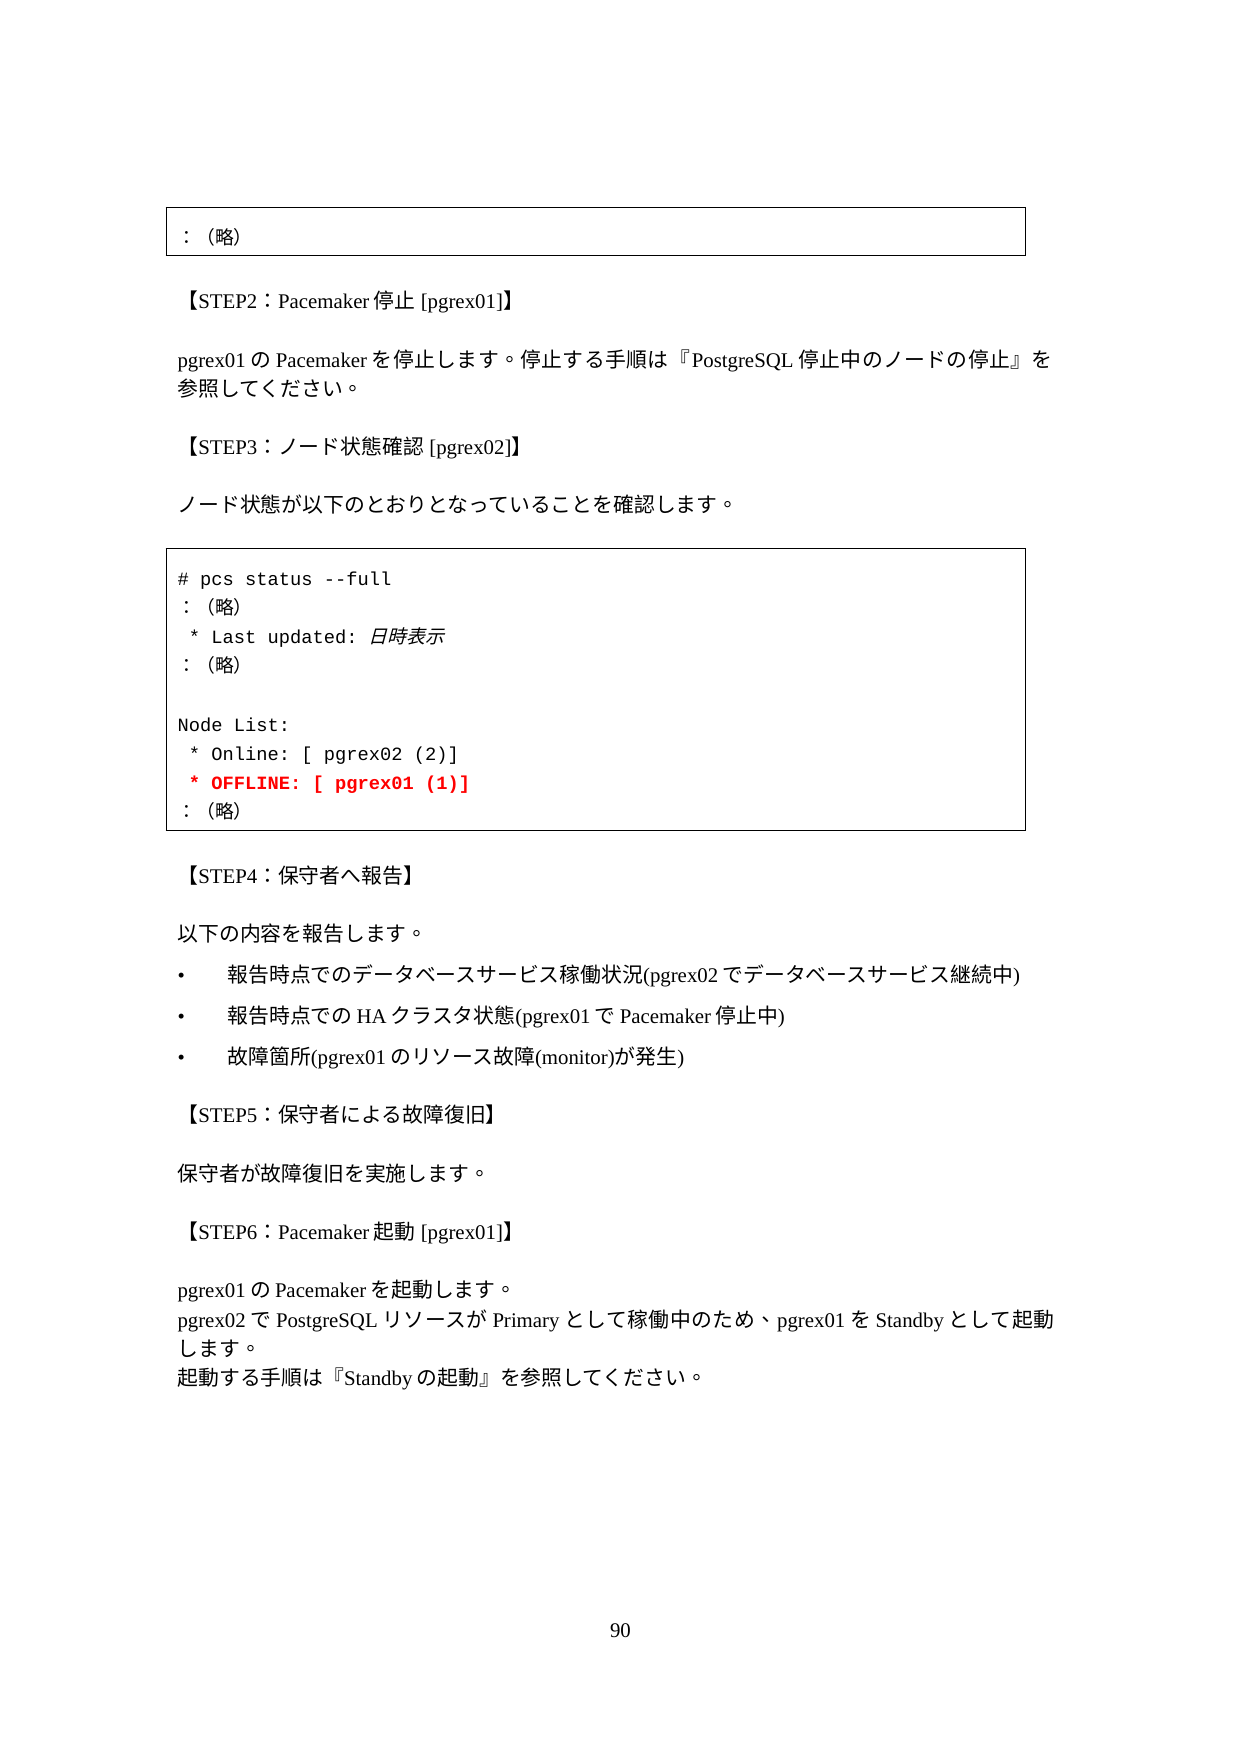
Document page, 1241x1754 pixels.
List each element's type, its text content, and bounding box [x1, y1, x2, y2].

list 故障箇所(pgrex01のリソース故障(monitor)が発生) [177, 1042, 1063, 1071]
text 【STEP5：保守者による故障復旧】 [177, 1100, 1054, 1129]
text 【STEP4：保守者へ報告】 [177, 860, 1054, 889]
text 【STEP6：Pacemaker起動 [pgrex01]】 [177, 1216, 1054, 1246]
text pgrex01のPacemakerを起動します。 [177, 1275, 1054, 1304]
text 【STEP3：ノード状態確認 [pgrex02]】 [177, 431, 1054, 461]
text pgrex01のPacemakerを停止します。停止する手順は『PostgreSQL停止中のノードの停止』を参照してください。 [177, 344, 1054, 402]
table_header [167, 208, 1025, 255]
list 報告時点でのHAクラスタ状態(pgrex01でPacemaker停止中) [177, 1001, 1063, 1030]
text 以下の内容を報告します。 [177, 919, 1054, 948]
text 保守者が故障復旧を実施します。 [177, 1158, 1054, 1187]
text 起動する手順は『Standbyの起動』を参照してください。 [177, 1362, 1054, 1391]
text pgrex02でPostgreSQLリソースがPrimaryとして稼働中のため、pgrex01をStandbyとして起動します。 [177, 1304, 1054, 1362]
text 【STEP2：Pacemaker停止 [pgrex01]】 [177, 286, 1054, 315]
text ノード状態が以下のとおりとなっていることを確認します。 [177, 490, 1054, 519]
list 報告時点でのデータベースサービス稼働状況(pgrex02でデータベースサービス継続中) [177, 960, 1063, 989]
table_header # pcs status --full ：（略） * Last updated: 日時表示 ：（略） Node List: * Online: [ pgrex02 (2)] * OFFLINE: [ pgrex01 (1)] ：（略） [167, 549, 1025, 830]
